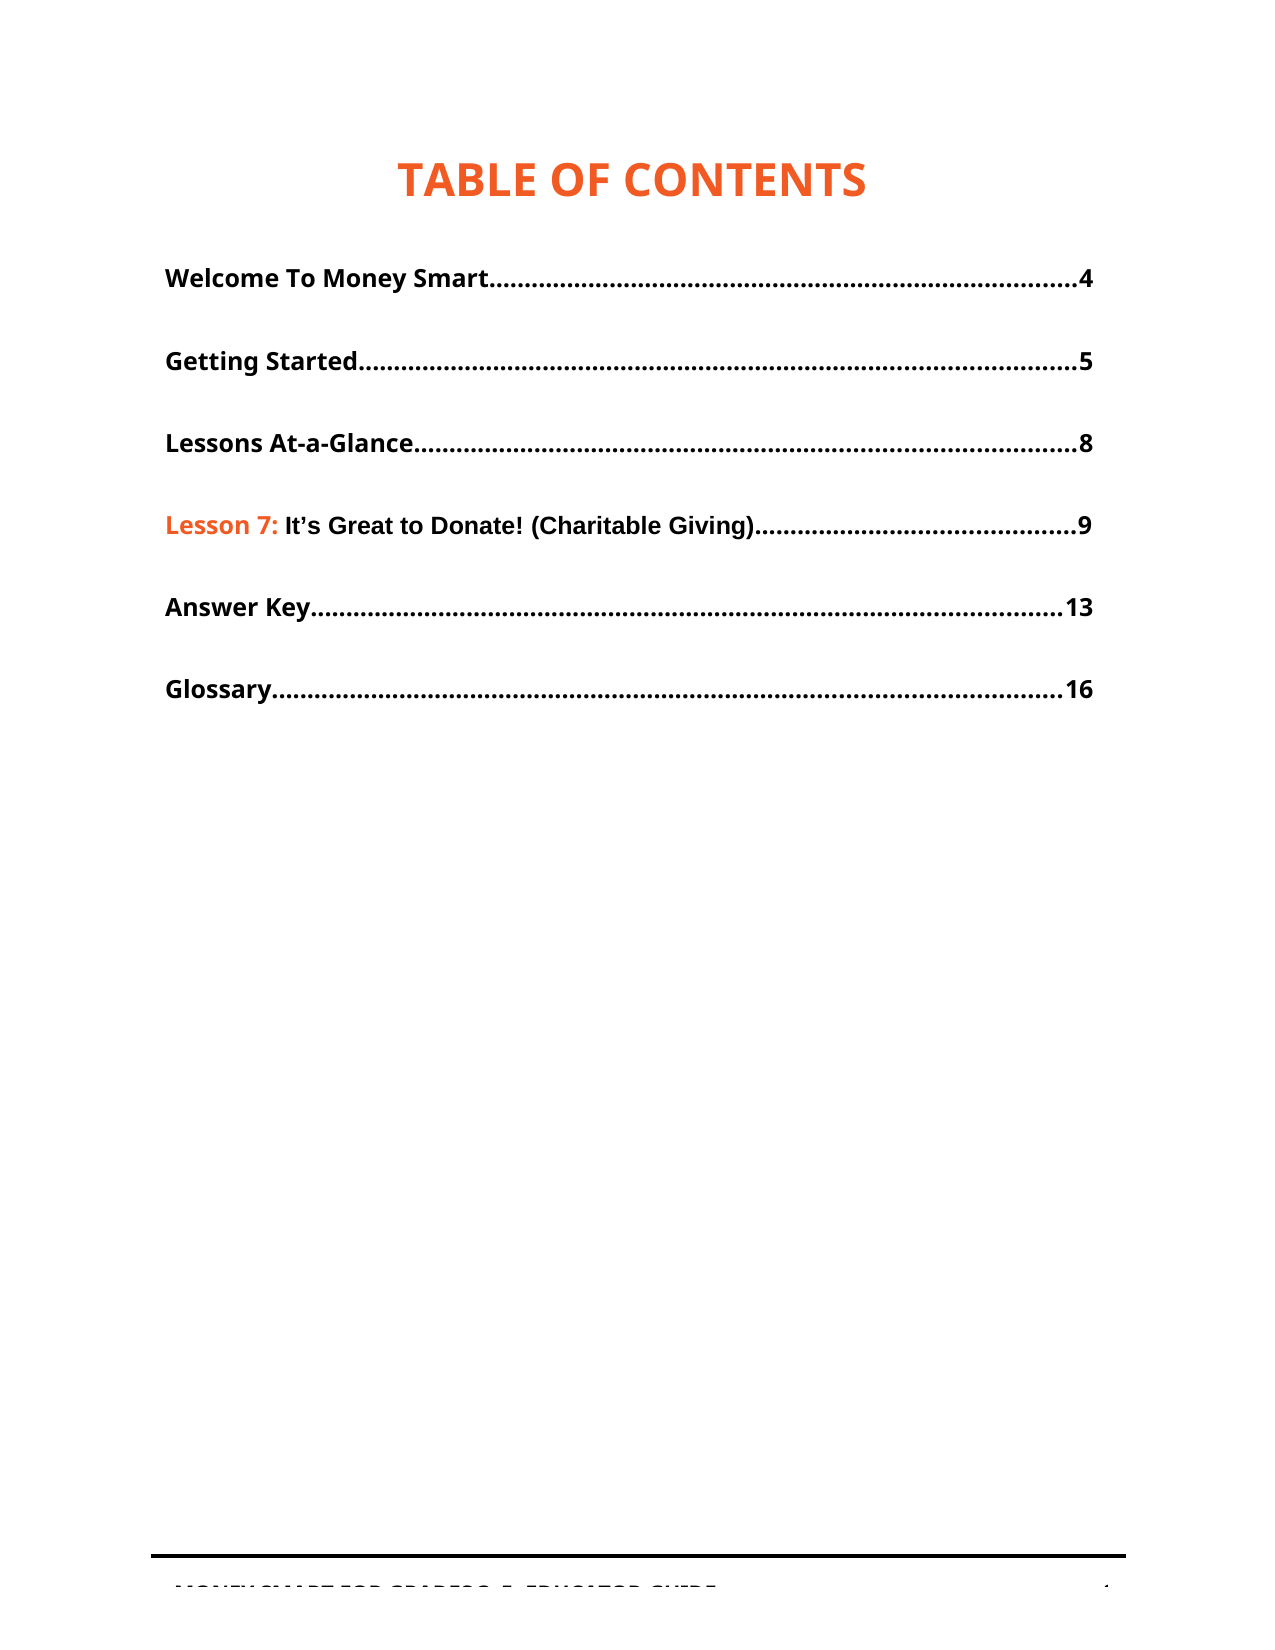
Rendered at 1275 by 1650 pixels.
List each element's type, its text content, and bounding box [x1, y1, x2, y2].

text TABLE OF CONTENTS [141, 150, 1123, 209]
